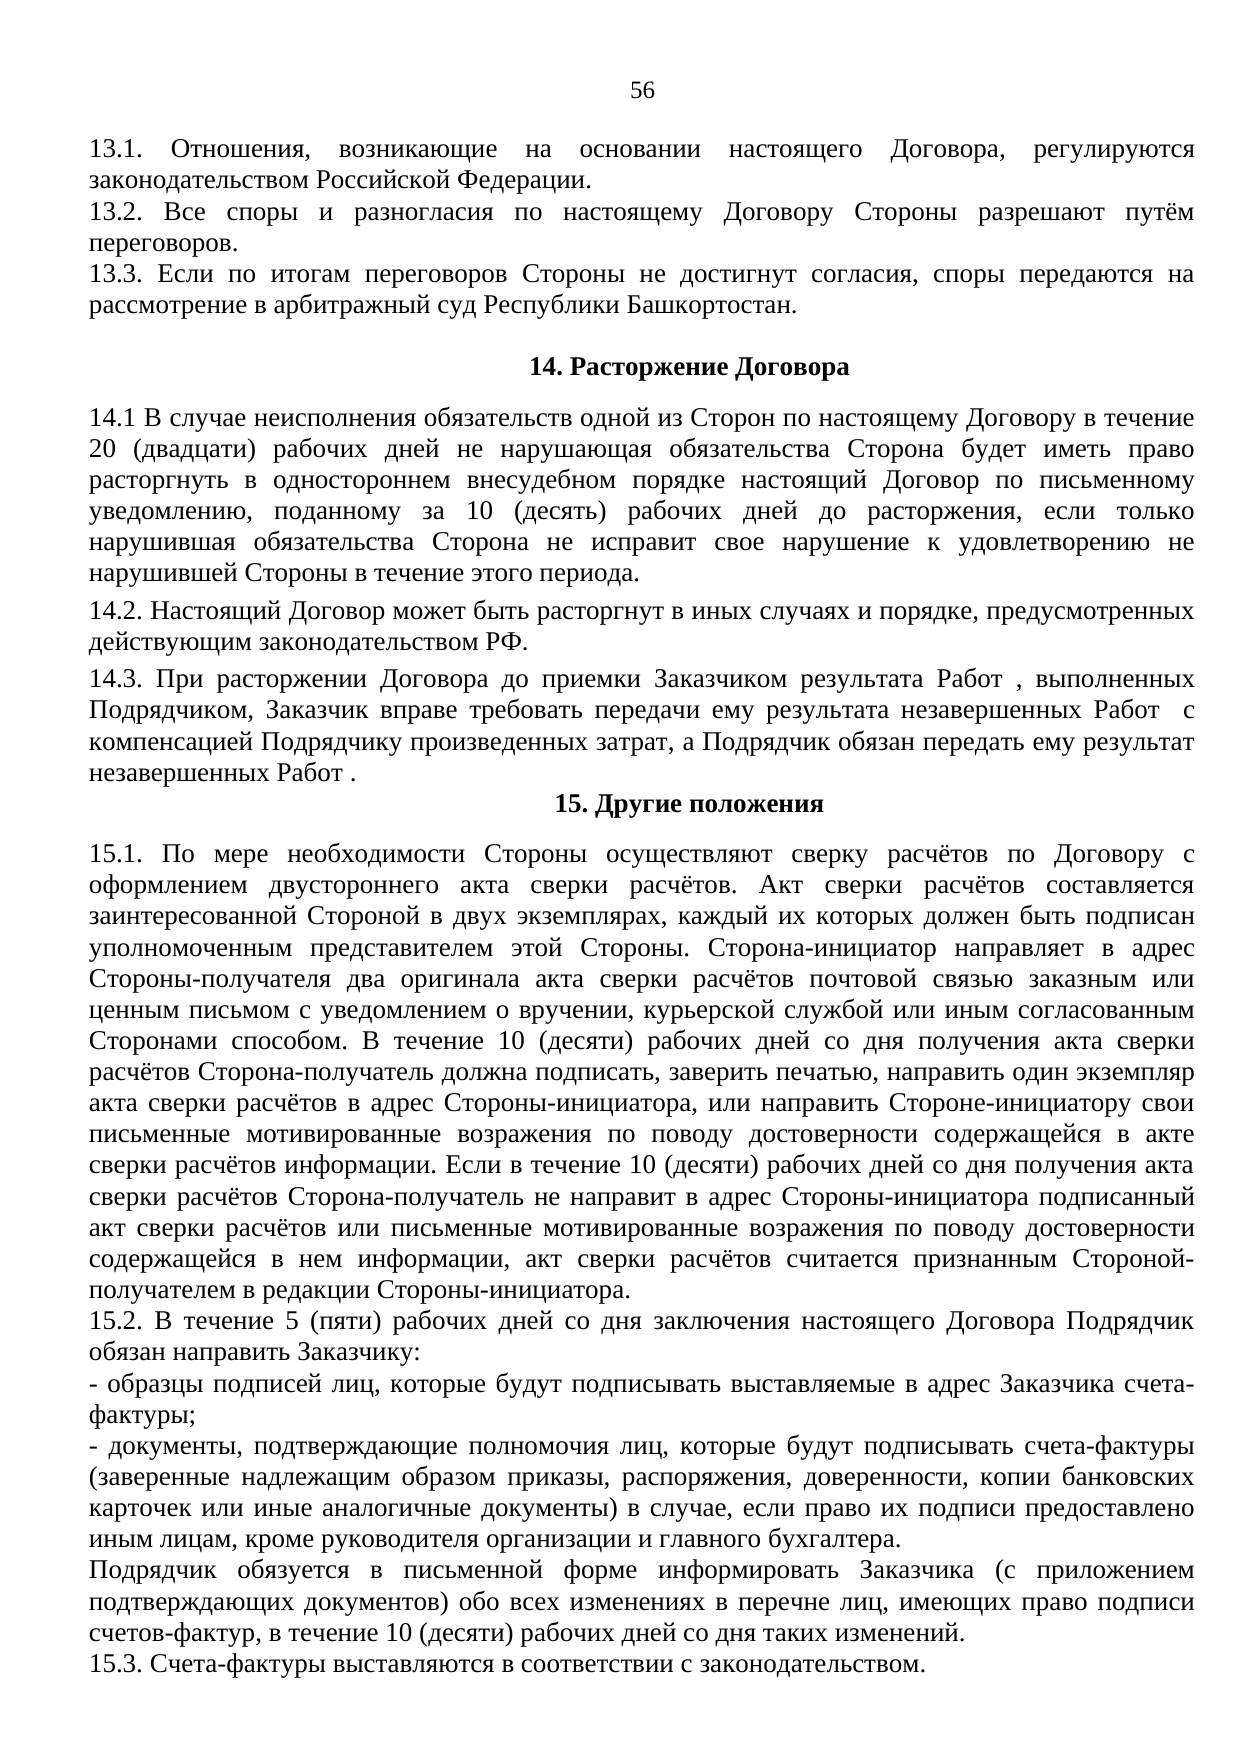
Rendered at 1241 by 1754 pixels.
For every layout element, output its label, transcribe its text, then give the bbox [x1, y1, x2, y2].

text 15.3. Счета-фактуры выставляются в соответствии с законодательством. [89, 1647, 1196, 1678]
text 13.2. Все споры и разногласия по настоящему Договору Стороны разрешают путём переговоров. [89, 195, 1196, 257]
text Подрядчик обязуется в письменной форме информировать Заказчика (с приложением подтверждающих документов) обо всех изменениях в перечне лиц, имеющих право подписи счетов-фактур, в течение 10 (десяти) рабочих дней со дня таких изменений. [89, 1553, 1196, 1647]
text - образцы подписей лиц, которые будут подписывать выставляемые в адрес Заказчика счета-фактуры; [89, 1367, 1196, 1429]
text 15.1. По мере необходимости Стороны осуществляют сверку расчётов по Договору с оформлением двустороннего акта сверки расчётов. Акт сверки расчётов составляется заинтересованной Стороной в двух экземплярах, каждый их которых должен быть подписан уполномоченным представителем этой Стороны. Сторона-инициатор направляет в адрес Стороны-получателя два оригинала акта сверки расчётов почтовой связью заказным или ценным письмом с уведомлением о вручении, курьерской службой или иным согласованным Сторонами способом. В течение 10 (десяти) рабочих дней со дня получения акта сверки расчётов Сторона-получатель должна подписать, заверить печатью, направить один экземпляр акта сверки расчётов в адрес Стороны-инициатора, или направить Стороне-инициатору свои письменные мотивированные возражения по поводу достоверности содержащейся в акте сверки расчётов информации. Если в течение 10 (десяти) рабочих дней со дня получения акта сверки расчётов Сторона-получатель не направит в адрес Стороны-инициатора подписанный акт сверки расчётов или письменные мотивированные возражения по поводу достоверности содержащейся в нем информации, акт сверки расчётов считается признанным Стороной-получателем в редакции Стороны-инициатора. [89, 837, 1196, 1304]
text 14. Расторжение Договора [182, 351, 1196, 382]
text - документы, подтверждающие полномочия лиц, которые будут подписывать счета-фактуры (заверенные надлежащим образом приказы, распоряжения, доверенности, копии банковских карточек или иные аналогичные документы) в случае, если право их подписи предоставлено иным лицам, кроме руководителя организации и главного бухгалтера. [89, 1429, 1196, 1553]
text 15.2. В течение 5 (пяти) рабочих дней со дня заключения настоящего Договора Подрядчик обязан направить Заказчику: [89, 1304, 1196, 1367]
text 14.2. Настоящий Договор может быть расторгнут в иных случаях и порядке, предусмотренных действующим законодательством РФ. [89, 594, 1196, 656]
text 13.3. Если по итогам переговоров Стороны не достигнут согласия, споры передаются на рассмотрение в арбитражный суд Республики Башкортостан. [89, 257, 1196, 319]
text 14.1 В случае неисполнения обязательств одной из Сторон по настоящему Договору в течение 20 (двадцати) рабочих дней не нарушающая обязательства Сторона будет иметь право расторгнуть в одностороннем внесудебном порядке настоящий Договор по письменному уведомлению, поданному за 10 (десять) рабочих дней до расторжения, если только нарушившая обязательства Сторона не исправит свое нарушение к удовлетворению не нарушившей Стороны в течение этого периода. [89, 401, 1196, 588]
text 14.3. При расторжении Договора до приемки Заказчиком результата Работ , выполненных Подрядчиком, Заказчик вправе требовать передачи ему результата незавершенных Работ с компенсацией Подрядчику произведенных затрат, а Подрядчик обязан передать ему результат незавершенных Работ . [89, 662, 1196, 787]
text 15. Другие положения [182, 787, 1196, 818]
text 13.1. Отношения, возникающие на основании настоящего Договора, регулируются законодательством Российской Федерации. [89, 132, 1196, 195]
